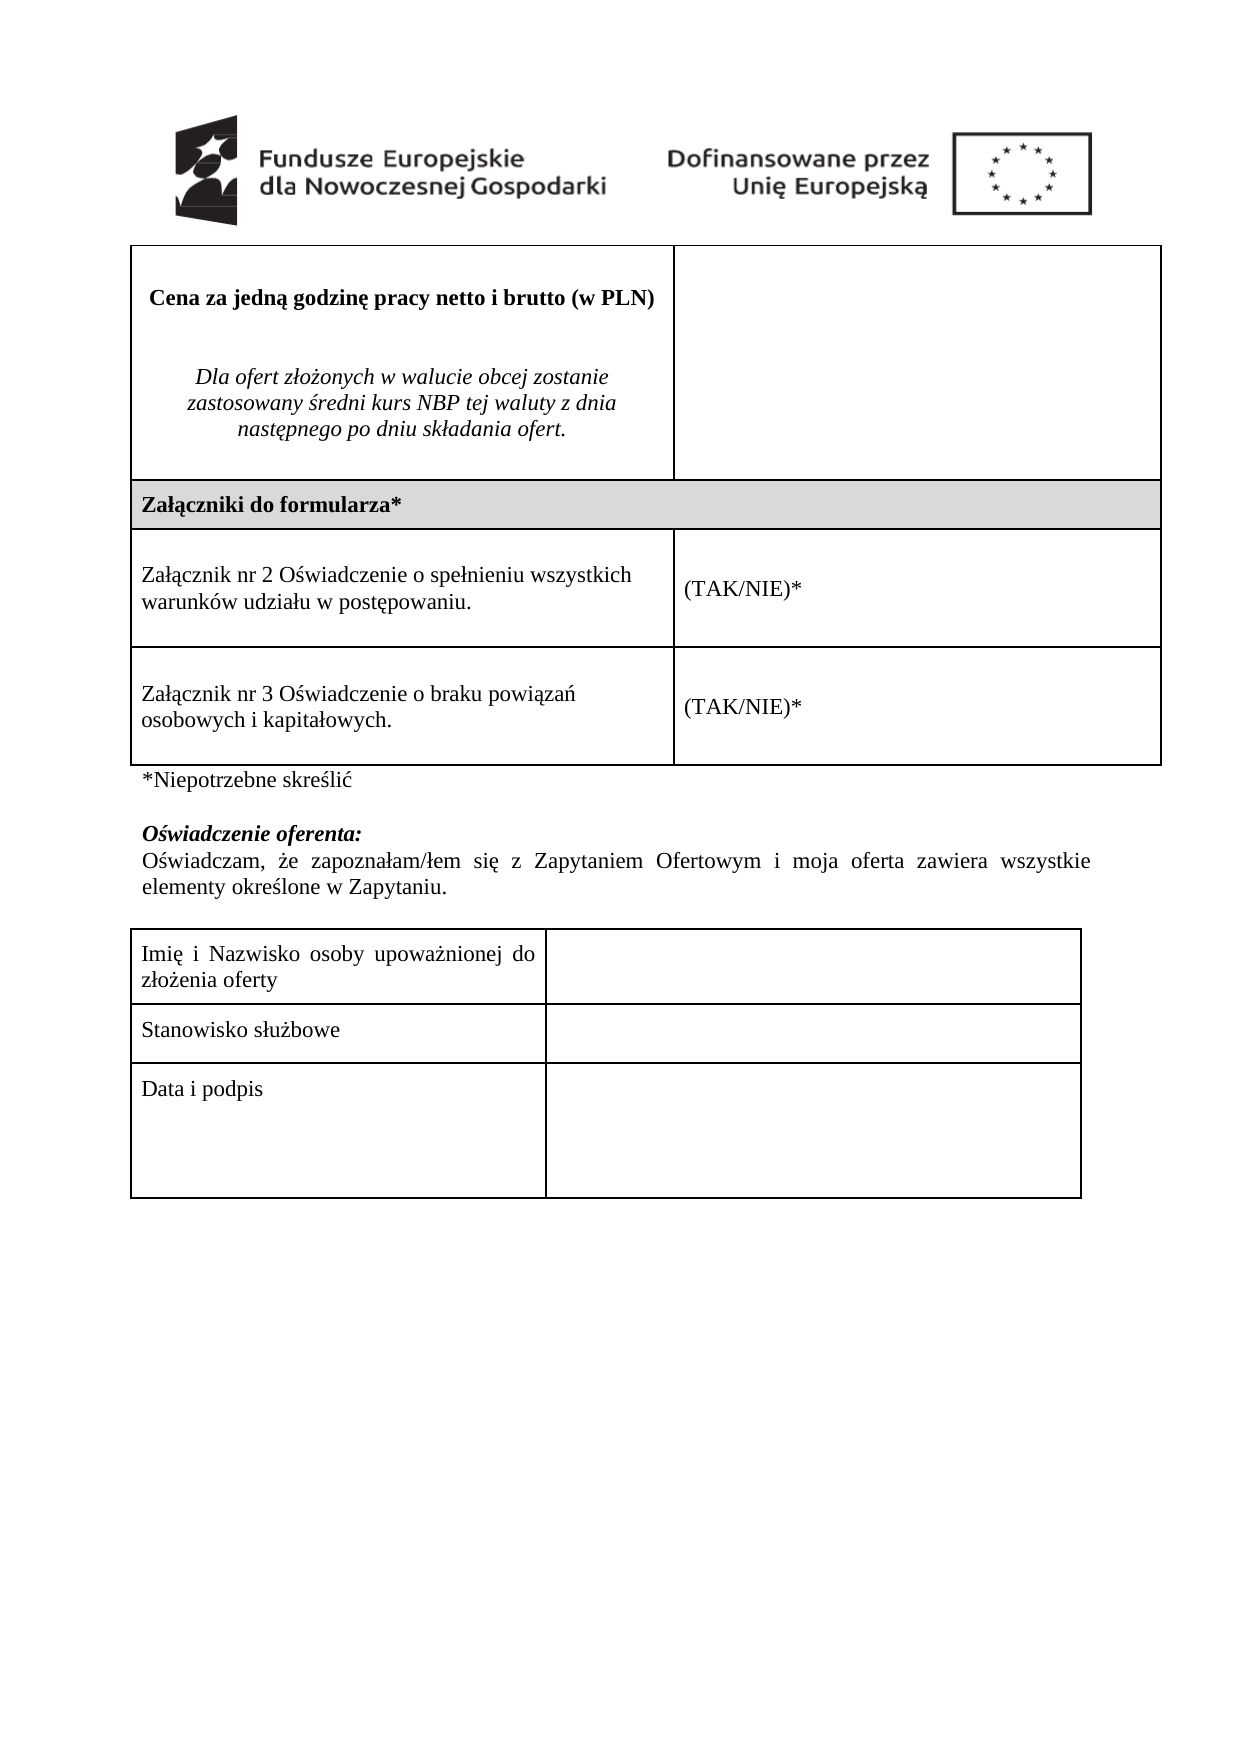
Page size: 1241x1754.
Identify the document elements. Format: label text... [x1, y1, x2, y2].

table_cell Załącznik nr 3 Oświadczenie o braku powiązań osobowych i kapitałowych. [132, 648, 673, 764]
text Oświadczam, że zapoznałam/łem się z Zapytaniem Ofertowym i moja oferta zawiera wszystkie elementy określone w Zapytaniu. [142, 847, 1092, 899]
table_header Imię i Nazwisko osoby upoważnionej do złożenia oferty [132, 930, 545, 1003]
table_cell Stanowisko służbowe [132, 1005, 545, 1062]
table_cell (TAK/NIE)* [675, 648, 1160, 764]
text Oświadczenie oferenta: [142, 821, 1092, 847]
table_cell Data i podpis [132, 1064, 545, 1197]
table_cell [675, 246, 1160, 478]
table_header [547, 930, 1080, 1003]
table_cell Załącznik nr 2 Oświadczenie o spełnieniu wszystkich warunków udziału w postępowaniu. [132, 530, 673, 646]
picture [141, 73, 1093, 226]
table_cell Załączniki do formularza* [132, 481, 1160, 528]
text *Niepotrzebne skreślić [142, 766, 1092, 792]
table_cell [547, 1064, 1080, 1197]
table_cell [547, 1005, 1080, 1062]
table_cell Cena za jedną godzinę pracy netto i brutto (w PLN) Dla ofert złożonych w walucie obcej zostanie zastosowany średni kurs NBP tej waluty z dnia następnego po dniu składania ofert. [132, 246, 673, 478]
table_cell (TAK/NIE)* [675, 530, 1160, 646]
